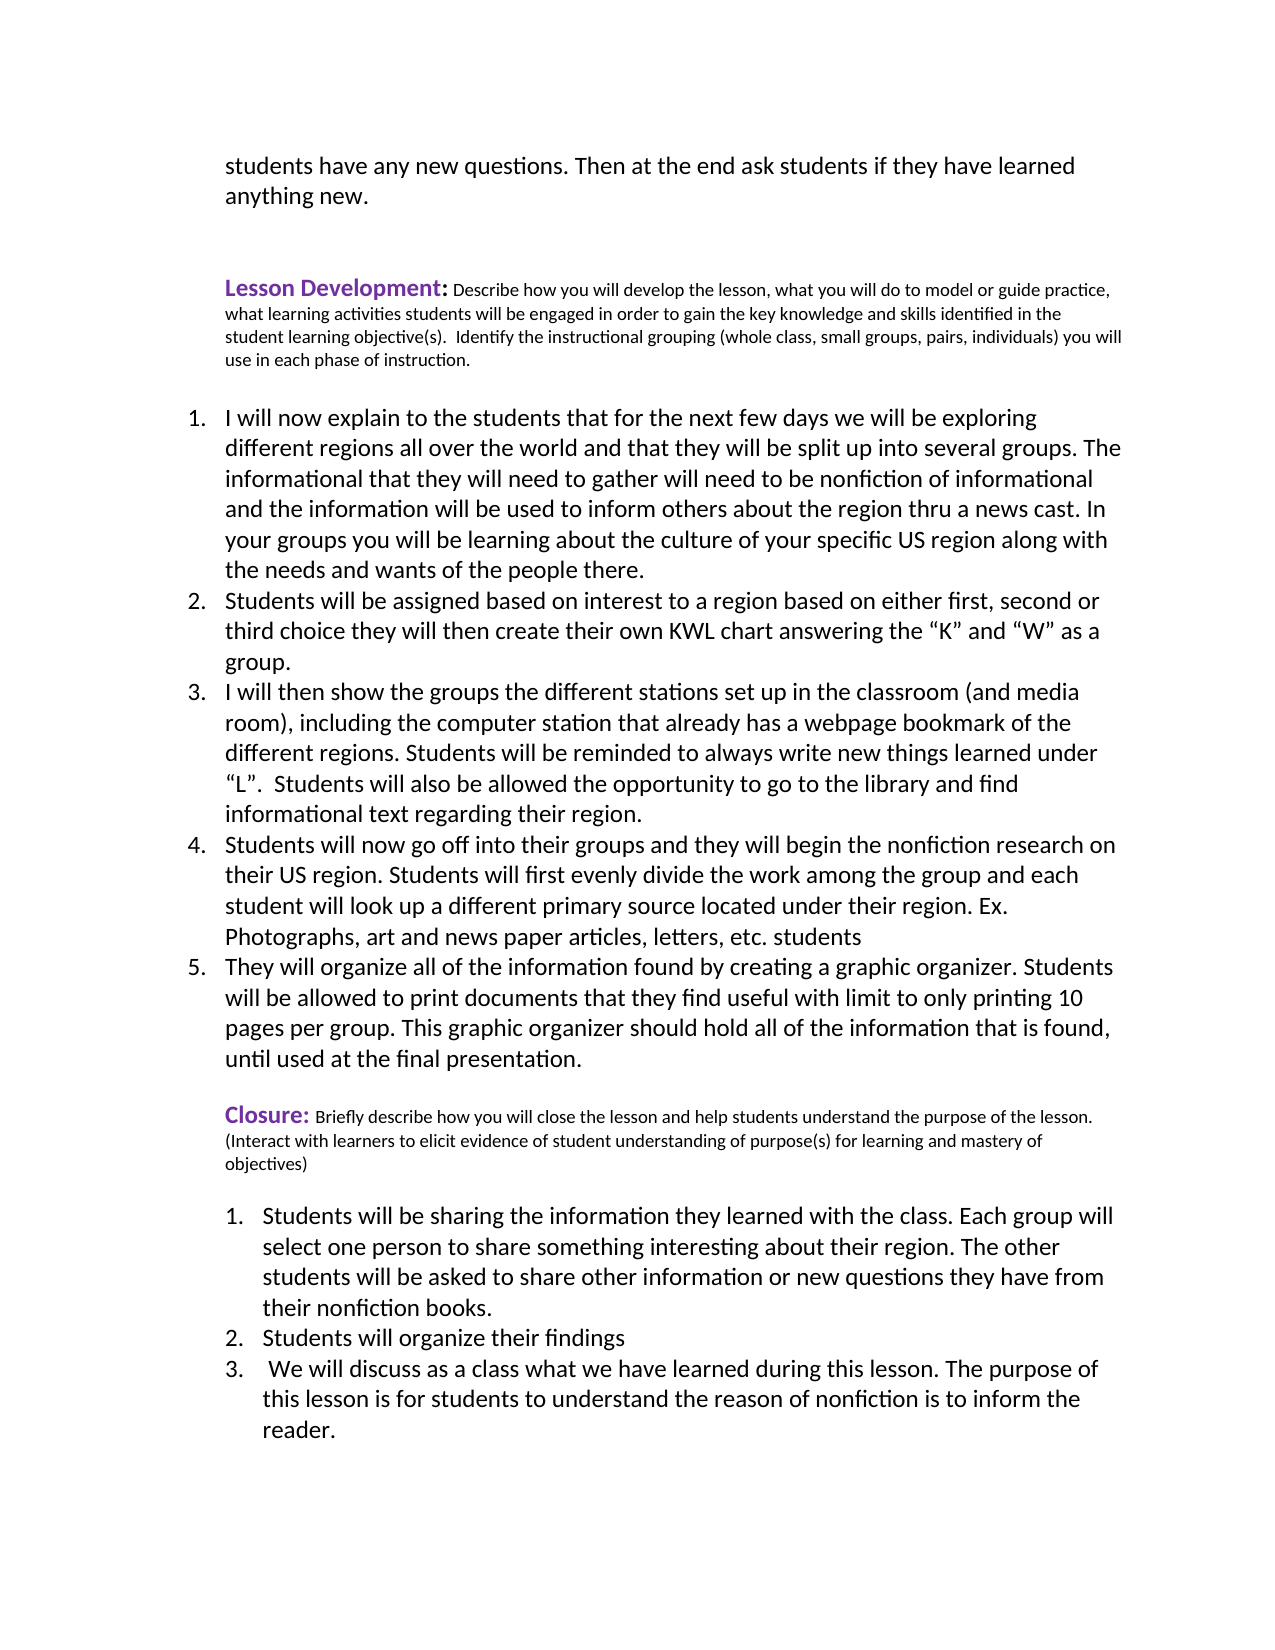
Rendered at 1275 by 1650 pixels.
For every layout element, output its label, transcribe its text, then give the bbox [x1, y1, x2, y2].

list Students will organize their findings [225, 1323, 1125, 1353]
text Closure: Briefly describe how you will close the lesson and help students understand the purpose of the lesson. (Interact with learners to elicit evidence of student understanding of purpose(s) for learning and mastery of objectives) [225, 1099, 1125, 1175]
list I will now explain to the students that for the next few days we will be exploring different regions all over the world and that they will be split up into several groups. The informational that they will need to gather will need to be nonfiction of informational and the information will be used to inform others about the region thru a news cast. In your groups you will be learning about the culture of your specific US region along with the needs and wants of the people there. [187, 402, 1125, 585]
list Students will be assigned based on interest to a region based on either first, second or third choice they will then create their own KWL chart answering the “K” and “W” as a group. [187, 585, 1125, 677]
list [187, 150, 1125, 211]
list We will discuss as a class what we have learned during this lesson. The purpose of this lesson is for students to understand the reason of nonfiction is to inform the reader. [225, 1353, 1125, 1445]
list They will organize all of the information found by creating a graphic organizer. Students will be allowed to print documents that they find useful with limit to only printing 10 pages per group. This graphic organizer should hold all of the information that is found, until used at the final presentation. [187, 951, 1125, 1073]
list I will then show the groups the different stations set up in the classroom (and media room), including the computer station that already has a webpage bookmark of the different regions. Students will be reminded to always write new things learned under “L”. Students will also be allowed the opportunity to go to the library and find informational text regarding their region. [187, 677, 1125, 829]
list Students will be sharing the information they learned with the class. Each group will select one person to share something interesting about their region. The other students will be asked to share other information or new questions they have from their nonfiction books. [225, 1201, 1125, 1323]
list Students will now go off into their groups and they will begin the nonfiction research on their US region. Students will first evenly divide the work among the group and each student will look up a different primary source located under their region. Ex. Photographs, art and news paper articles, letters, etc. students [187, 829, 1125, 951]
text Lesson Development: Describe how you will develop the lesson, what you will do to model or guide practice, what learning activities students will be engaged in order to gain the key knowledge and skills identified in the student learning objective(s). Identify the instructional grouping (whole class, small groups, pairs, individuals) you will use in each phase of instruction. [225, 272, 1125, 371]
